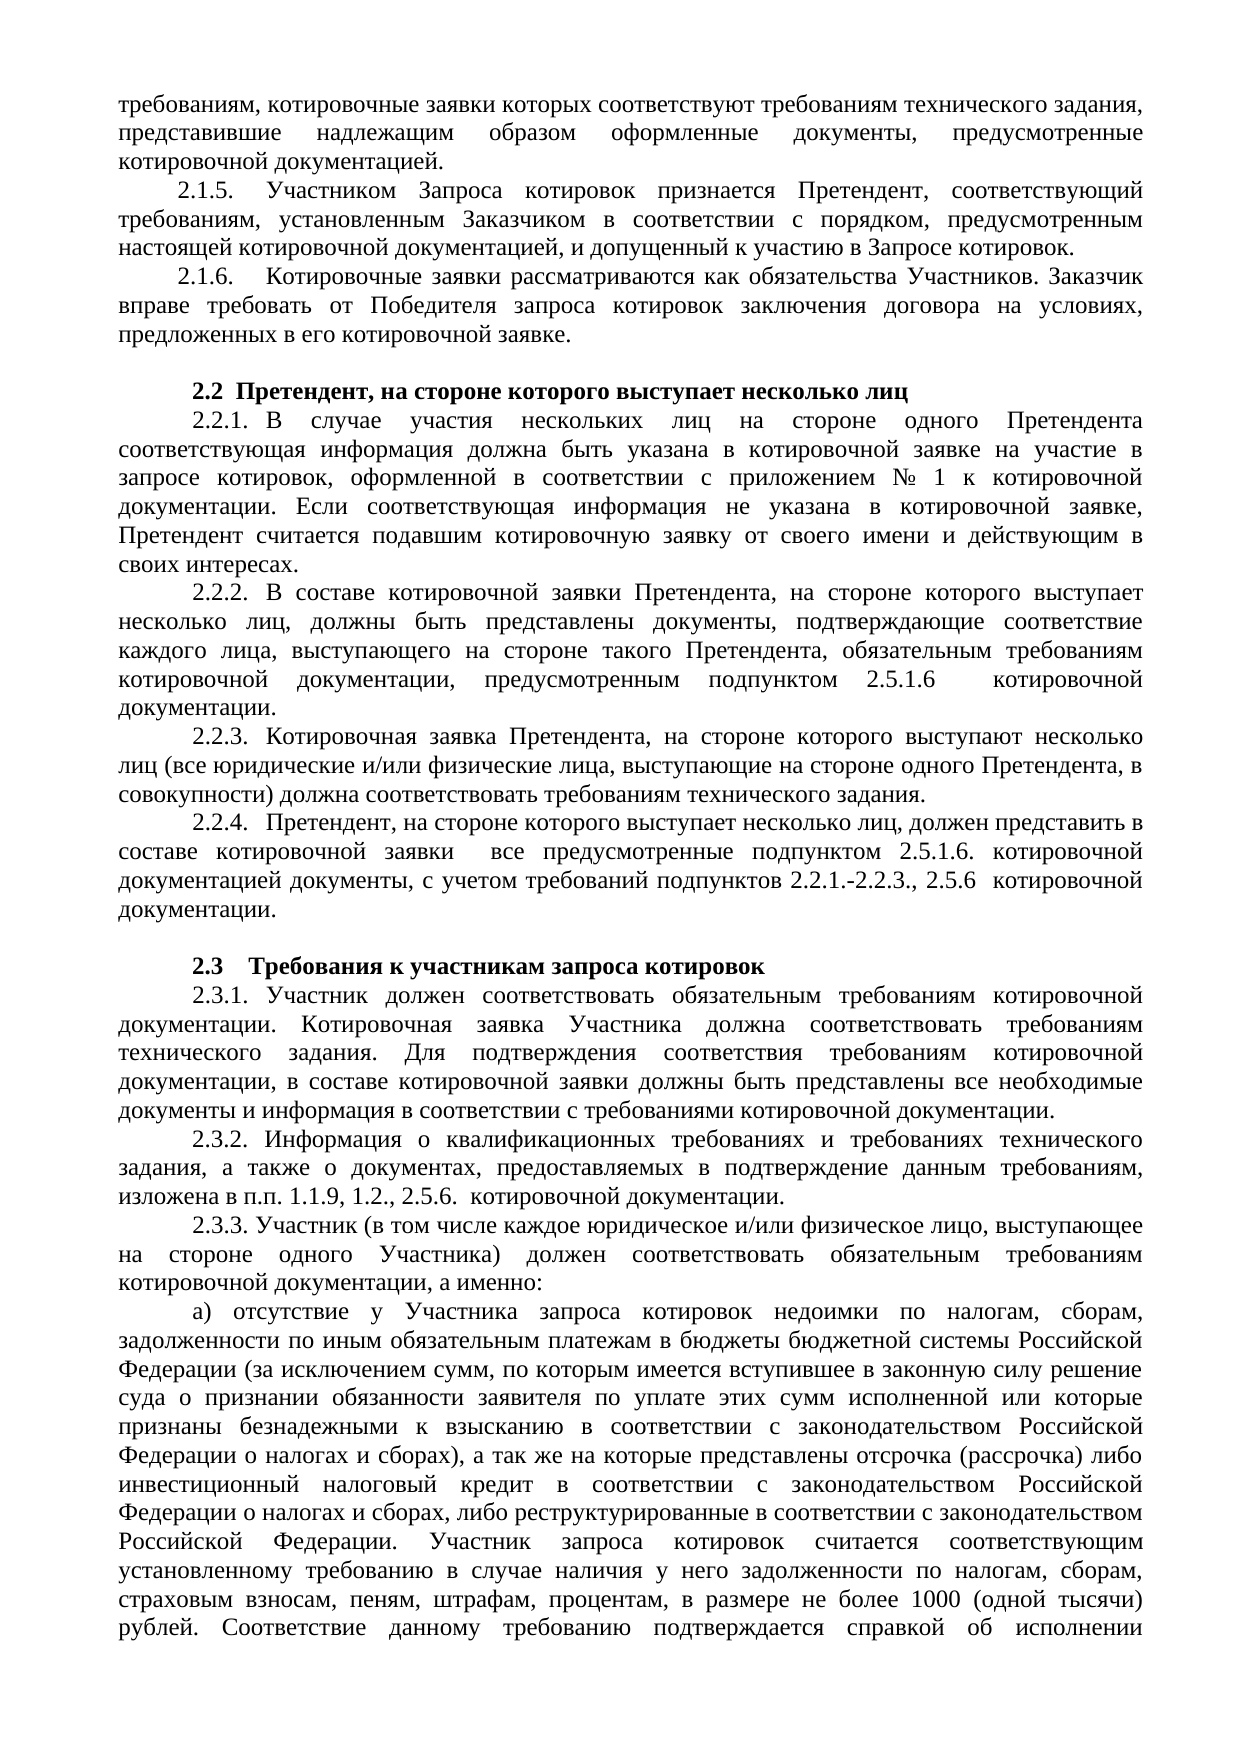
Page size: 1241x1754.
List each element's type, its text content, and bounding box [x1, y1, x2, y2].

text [118, 1296, 1144, 1641]
text 2.3.2. Информация о квалификационных требованиях и требованиях технического задания, а также о документах, предоставляемых в подтверждение данным требованиям, изложена в п.п. 1.1.9, 1.2., 2.5.6. котировочной документации. [118, 1124, 1144, 1210]
list Претендент, на стороне которого выступает несколько лиц, должен представить в составе котировочной заявки все предусмотренные подпунктом 2.5.1.6. котировочной документацией документы, с учетом требований подпунктов 2.2.1.-2.2.3., 2.5.6 котировочной документации. [118, 807, 1144, 922]
list Котировочная заявка Претендента, на стороне которого выступают несколько лиц (все юридические и/или физические лица, выступающие на стороне одного Претендента, в совокупности) должна соответствовать требованиям технического задания. [118, 721, 1144, 807]
subtitle 2.3 Требования к участникам запроса котировок [192, 951, 1144, 980]
list В составе котировочной заявки Претендента, на стороне которого выступает несколько лиц, должны быть представлены документы, подтверждающие соответствие каждого лица, выступающего на стороне такого Претендента, обязательным требованиям котировочной документации, предусмотренным подпунктом 2.5.1.6 котировочной документации. [118, 577, 1144, 721]
list Участник должен соответствовать обязательным требованиям котировочной документации. Котировочная заявка Участника должна соответствовать требованиям технического задания. Для подтверждения соответствия требованиям котировочной документации, в составе котировочной заявки должны быть представлены все необходимые документы и информация в соответствии с требованиями котировочной документации. [118, 980, 1144, 1124]
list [118, 89, 1144, 175]
list Участником Запроса котировок признается Претендент, соответствующий требованиям, установленным Заказчиком в соответствии с порядком, предусмотренным настоящей котировочной документацией, и допущенный к участию в Запросе котировок. [118, 175, 1144, 261]
list Котировочные заявки рассматриваются как обязательства Участников. Заказчик вправе требовать от Победителя запроса котировок заключения договора на условиях, предложенных в его котировочной заявке. [118, 261, 1144, 347]
list В случае участия нескольких лиц на стороне одного Претендента соответствующая информация должна быть указана в котировочной заявке на участие в запросе котировок, оформленной в соответствии с приложением № 1 к котировочной документации. Если соответствующая информация не указана в котировочной заявке, Претендент считается подавшим котировочную заявку от своего имени и действующим в своих интересах. [118, 405, 1144, 577]
text 2.3.3. Участник (в том числе каждое юридическое и/или физическое лицо, выступающее на стороне одного Участника) должен соответствовать обязательным требованиям котировочной документации, а именно: [118, 1210, 1144, 1296]
subtitle 2.2 Претендент, на стороне которого выступает несколько лиц [118, 376, 1144, 405]
